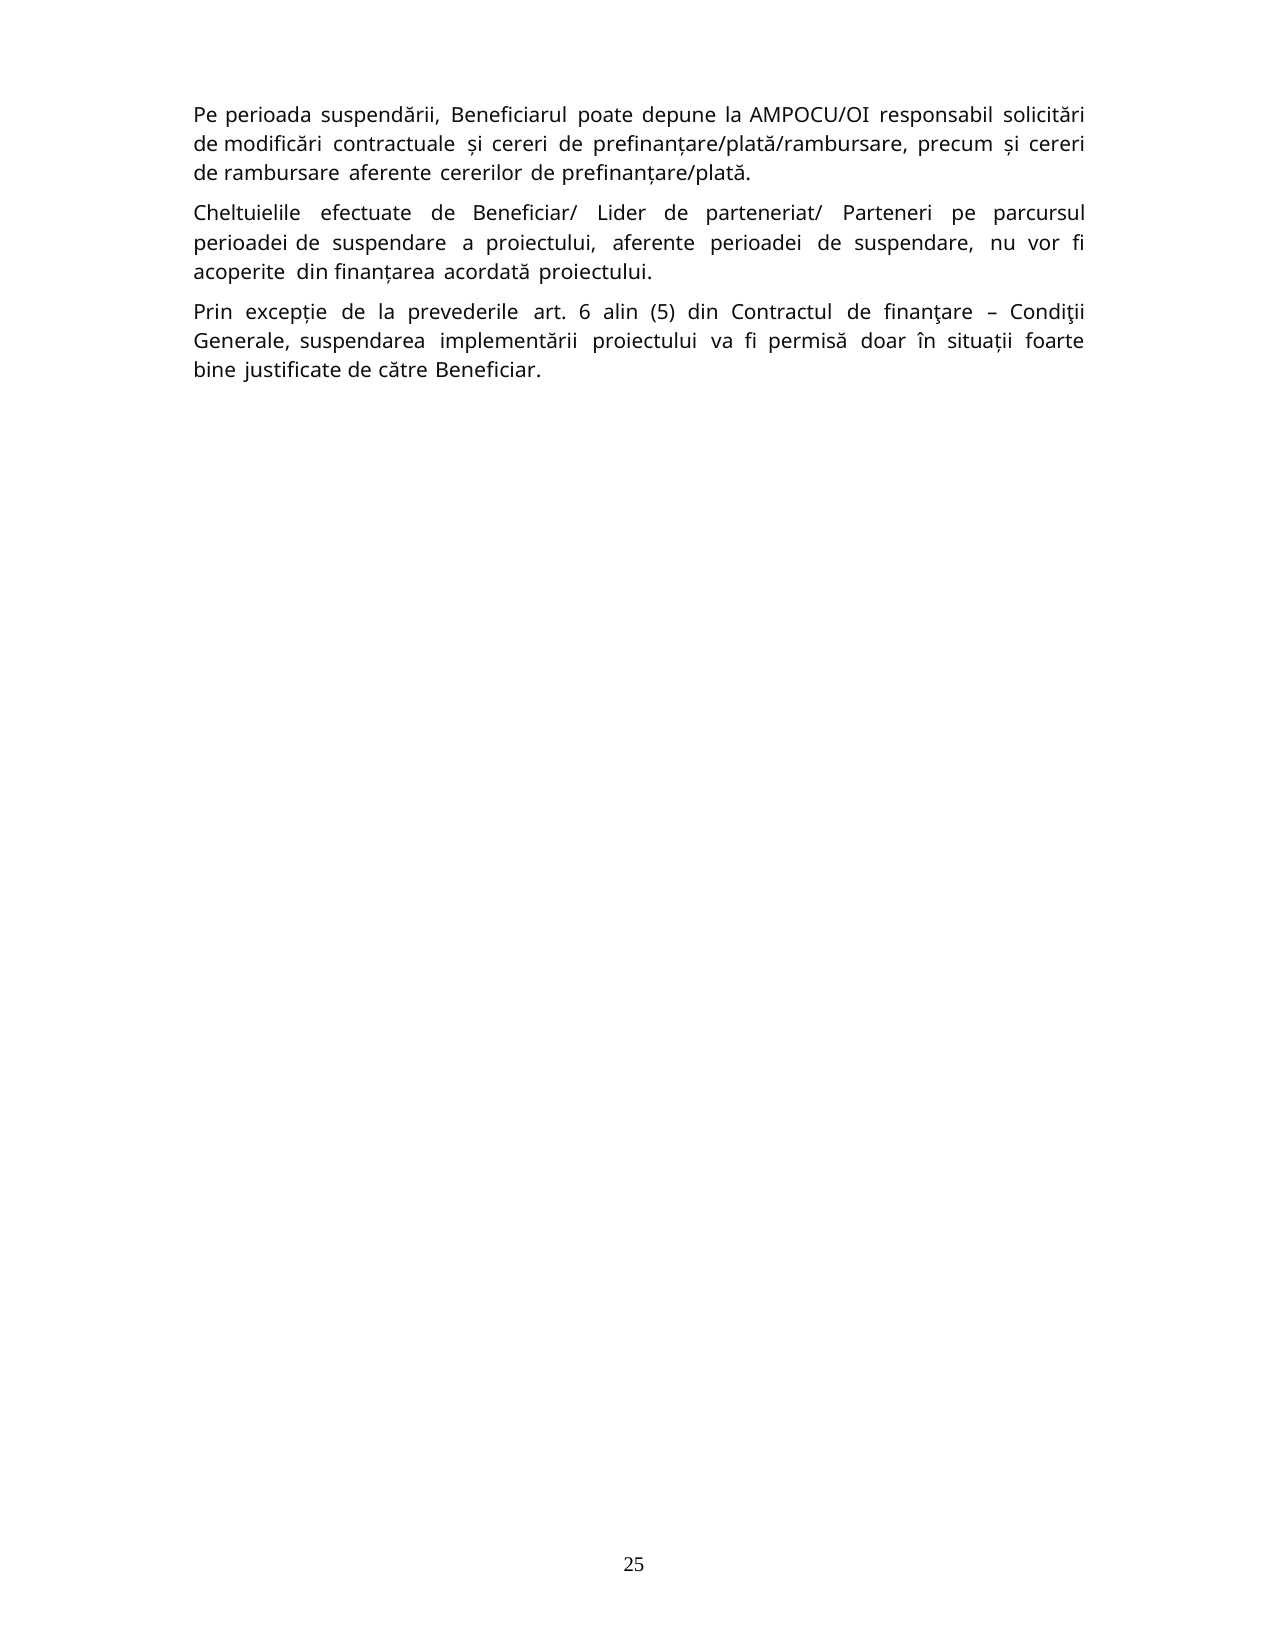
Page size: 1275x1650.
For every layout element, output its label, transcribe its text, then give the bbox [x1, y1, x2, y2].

text Prin excepție de la prevederile art. 6 alin (5) din Contractul de finanţare – Condiţii Generale, suspendarea implementării proiectului va fi permisă doar în situații foarte bine justificate de către Beneficiar. [193, 297, 1085, 384]
text Pe perioada suspendării, Beneficiarul poate depune la AMPOCU/OI responsabil solicitări de modificări contractuale și cereri de prefinanțare/plată/rambursare, precum și cereri de rambursare aferente cererilor de prefinanțare/plată. [193, 100, 1085, 187]
text Cheltuielile efectuate de Beneficiar/ Lider de parteneriat/ Parteneri pe parcursul perioadei de suspendare a proiectului, aferente perioadei de suspendare, nu vor fi acoperite din finanțarea acordată proiectului. [193, 198, 1085, 286]
